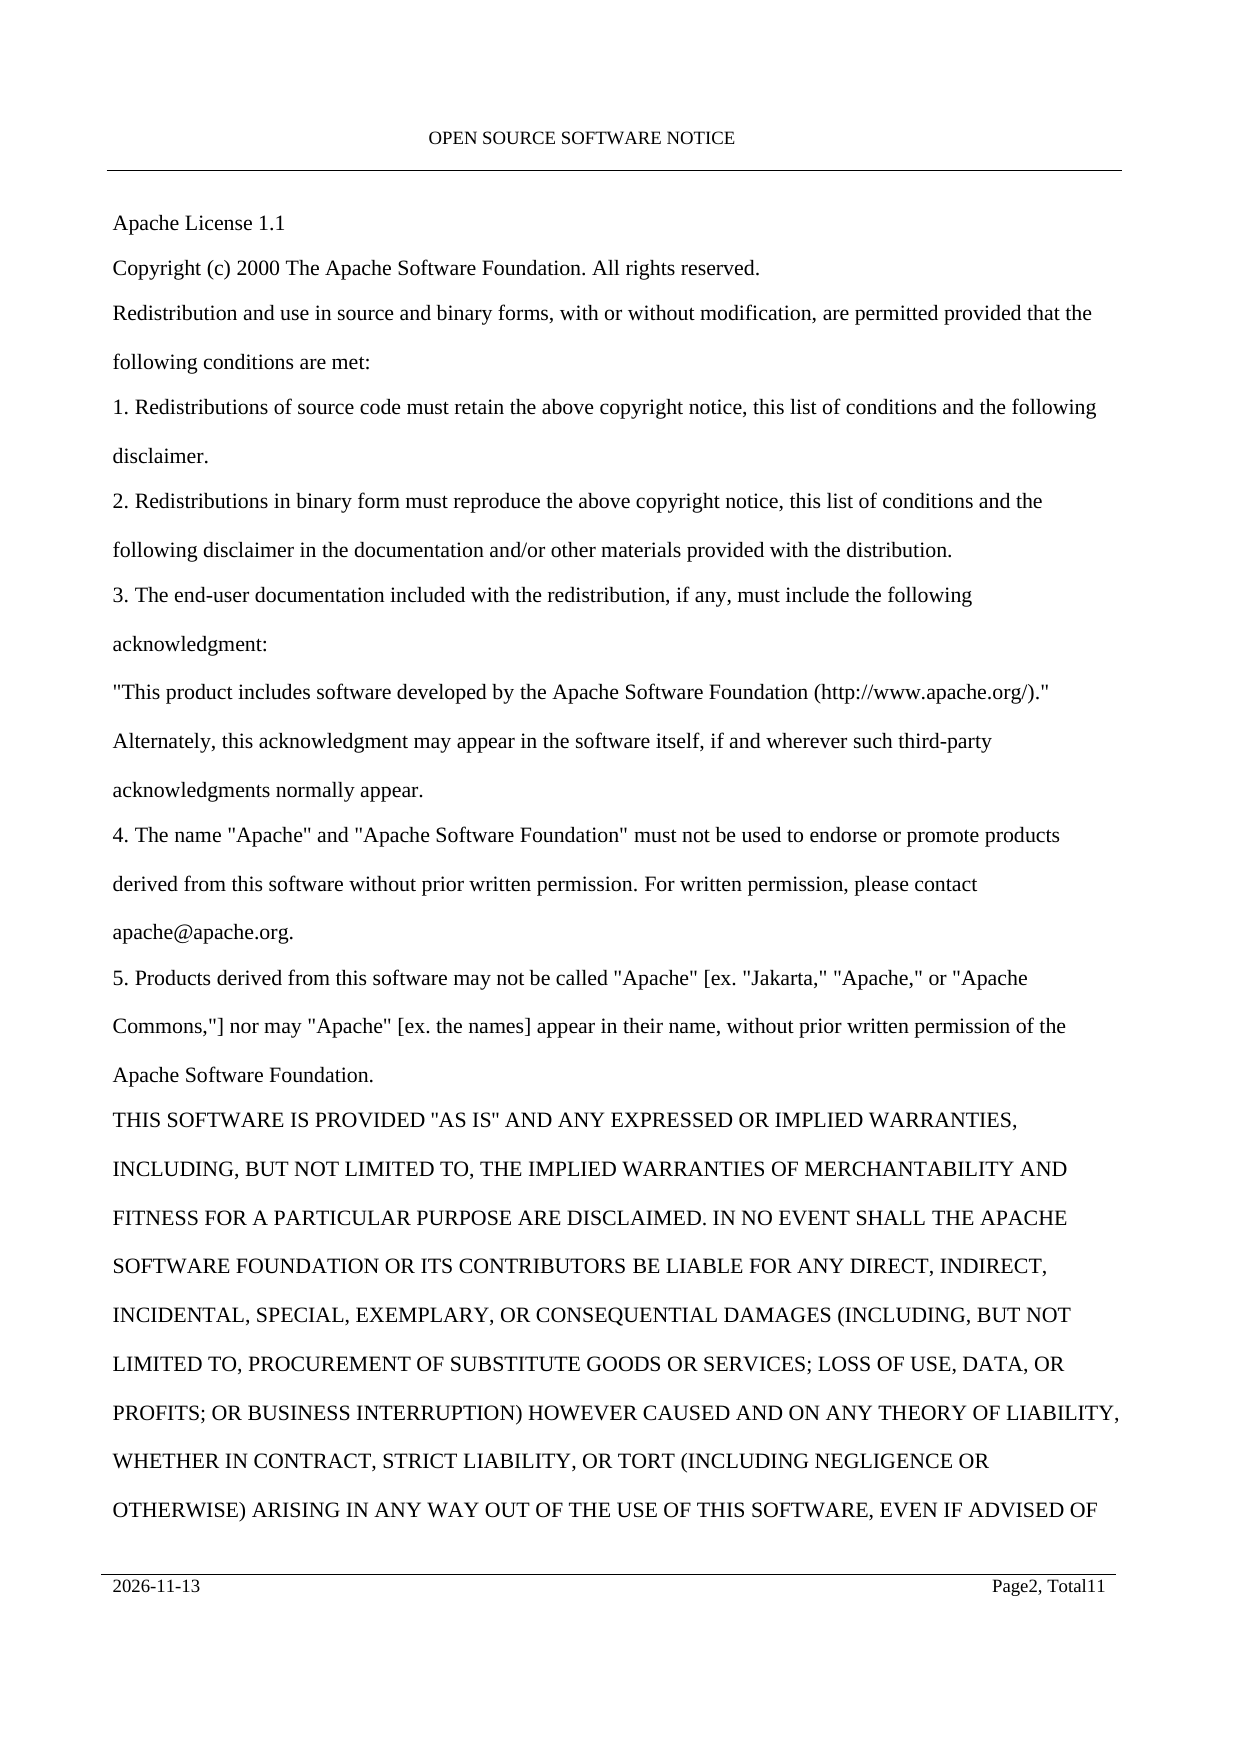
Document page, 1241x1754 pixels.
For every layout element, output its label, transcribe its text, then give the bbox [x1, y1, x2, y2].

text 3. The end-user documentation included with the redistribution, if any, must include the following acknowledgment: "This product includes software developed by the Apache Software Foundation (http://www.apache.org/)." Alternately, this acknowledgment may appear in the software itself, if and wherever such third-party acknowledgments normally appear. [112, 578, 1128, 806]
text Redistribution and use in source and binary forms, with or without modification, are permitted provided that the following conditions are met: [112, 297, 1128, 378]
text Copyright (c) 2000 The Apache Software Foundation. All rights reserved. [112, 251, 1128, 284]
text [112, 1103, 1128, 1526]
text Apache License 1.1 [112, 206, 1128, 239]
text 1. Redistributions of source code must retain the above copyright notice, this list of conditions and the following disclaimer. [112, 390, 1128, 472]
text 5. Products derived from this software may not be called "Apache" [ex. "Jakarta," "Apache," or "Apache Commons,"] nor may "Apache" [ex. the names] appear in their name, without prior written permission of the Apache Software Foundation. [112, 961, 1128, 1091]
text 2. Redistributions in binary form must reproduce the above copyright notice, this list of conditions and the following disclaimer in the documentation and/or other materials provided with the distribution. [112, 484, 1128, 566]
text 4. The name "Apache" and "Apache Software Foundation" must not be used to endorse or promote products derived from this software without prior written permission. For written permission, please contact apache@apache.org. [112, 818, 1128, 948]
